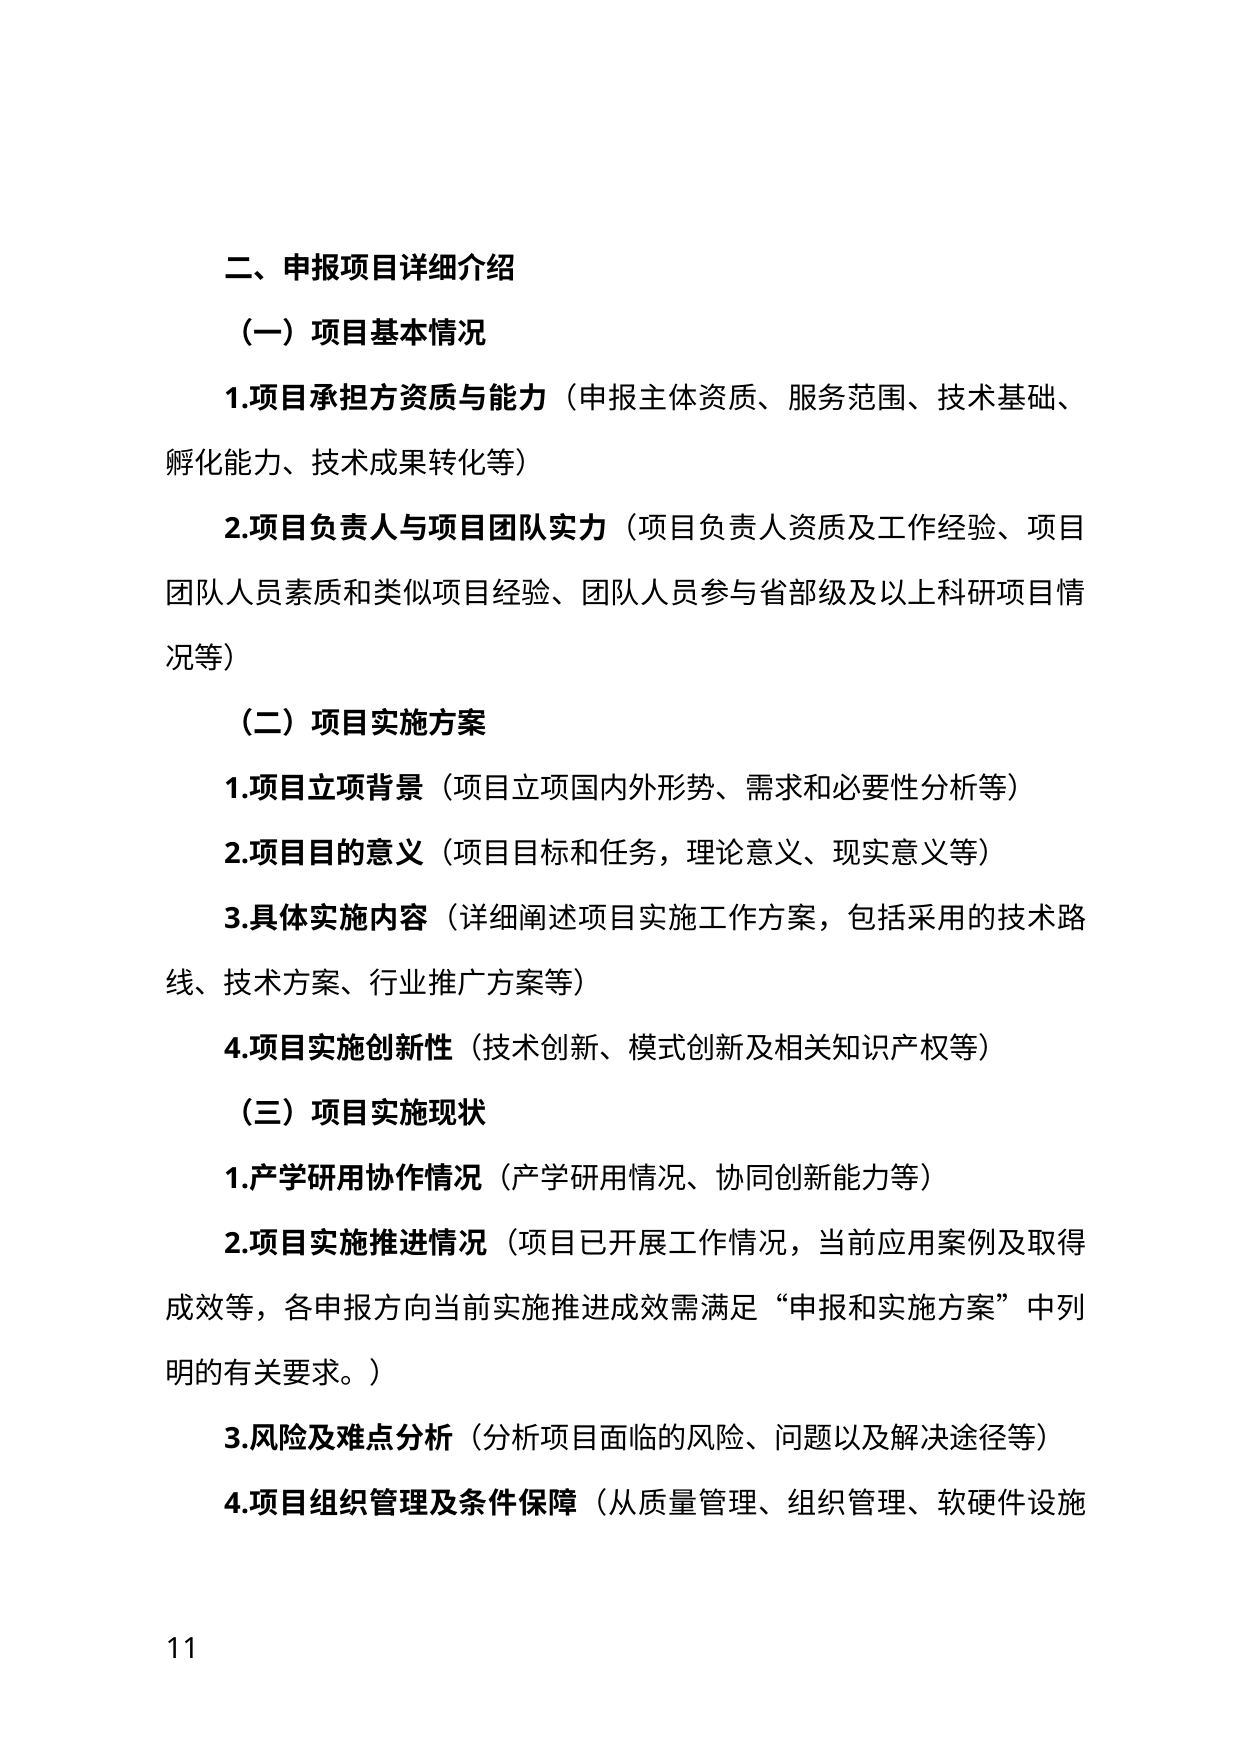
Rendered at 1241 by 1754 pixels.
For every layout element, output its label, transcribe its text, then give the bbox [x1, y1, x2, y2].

text 2.项目实施推进情况（项目已开展工作情况，当前应用案例及取得成效等，各申报方向当前实施推进成效需满足“申报和实施方案”中列明的有关要求。） [165, 1208, 1087, 1403]
text 1.产学研用协作情况（产学研用情况、协同创新能力等） [165, 1143, 1087, 1208]
text 3.风险及难点分析（分析项目面临的风险、问题以及解决途径等） [165, 1403, 1087, 1468]
text （一）项目基本情况 [165, 298, 1087, 363]
text 1.项目承担方资质与能力（申报主体资质、服务范围、技术基础、孵化能力、技术成果转化等） [165, 363, 1087, 493]
text （二）项目实施方案 [165, 688, 1087, 753]
text （三）项目实施现状 [165, 1078, 1087, 1143]
text 3.具体实施内容（详细阐述项目实施工作方案，包括采用的技术路线、技术方案、行业推广方案等） [165, 883, 1087, 1013]
subtitle 二、申报项目详细介绍 [165, 233, 1087, 298]
text 2.项目负责人与项目团队实力（项目负责人资质及工作经验、项目团队人员素质和类似项目经验、团队人员参与省部级及以上科研项目情况等） [165, 493, 1087, 688]
text 4.项目实施创新性（技术创新、模式创新及相关知识产权等） [165, 1013, 1087, 1078]
text 1.项目立项背景（项目立项国内外形势、需求和必要性分析等） [165, 753, 1087, 818]
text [165, 1468, 1087, 1533]
text 2.项目目的意义（项目目标和任务，理论意义、现实意义等） [165, 818, 1087, 883]
